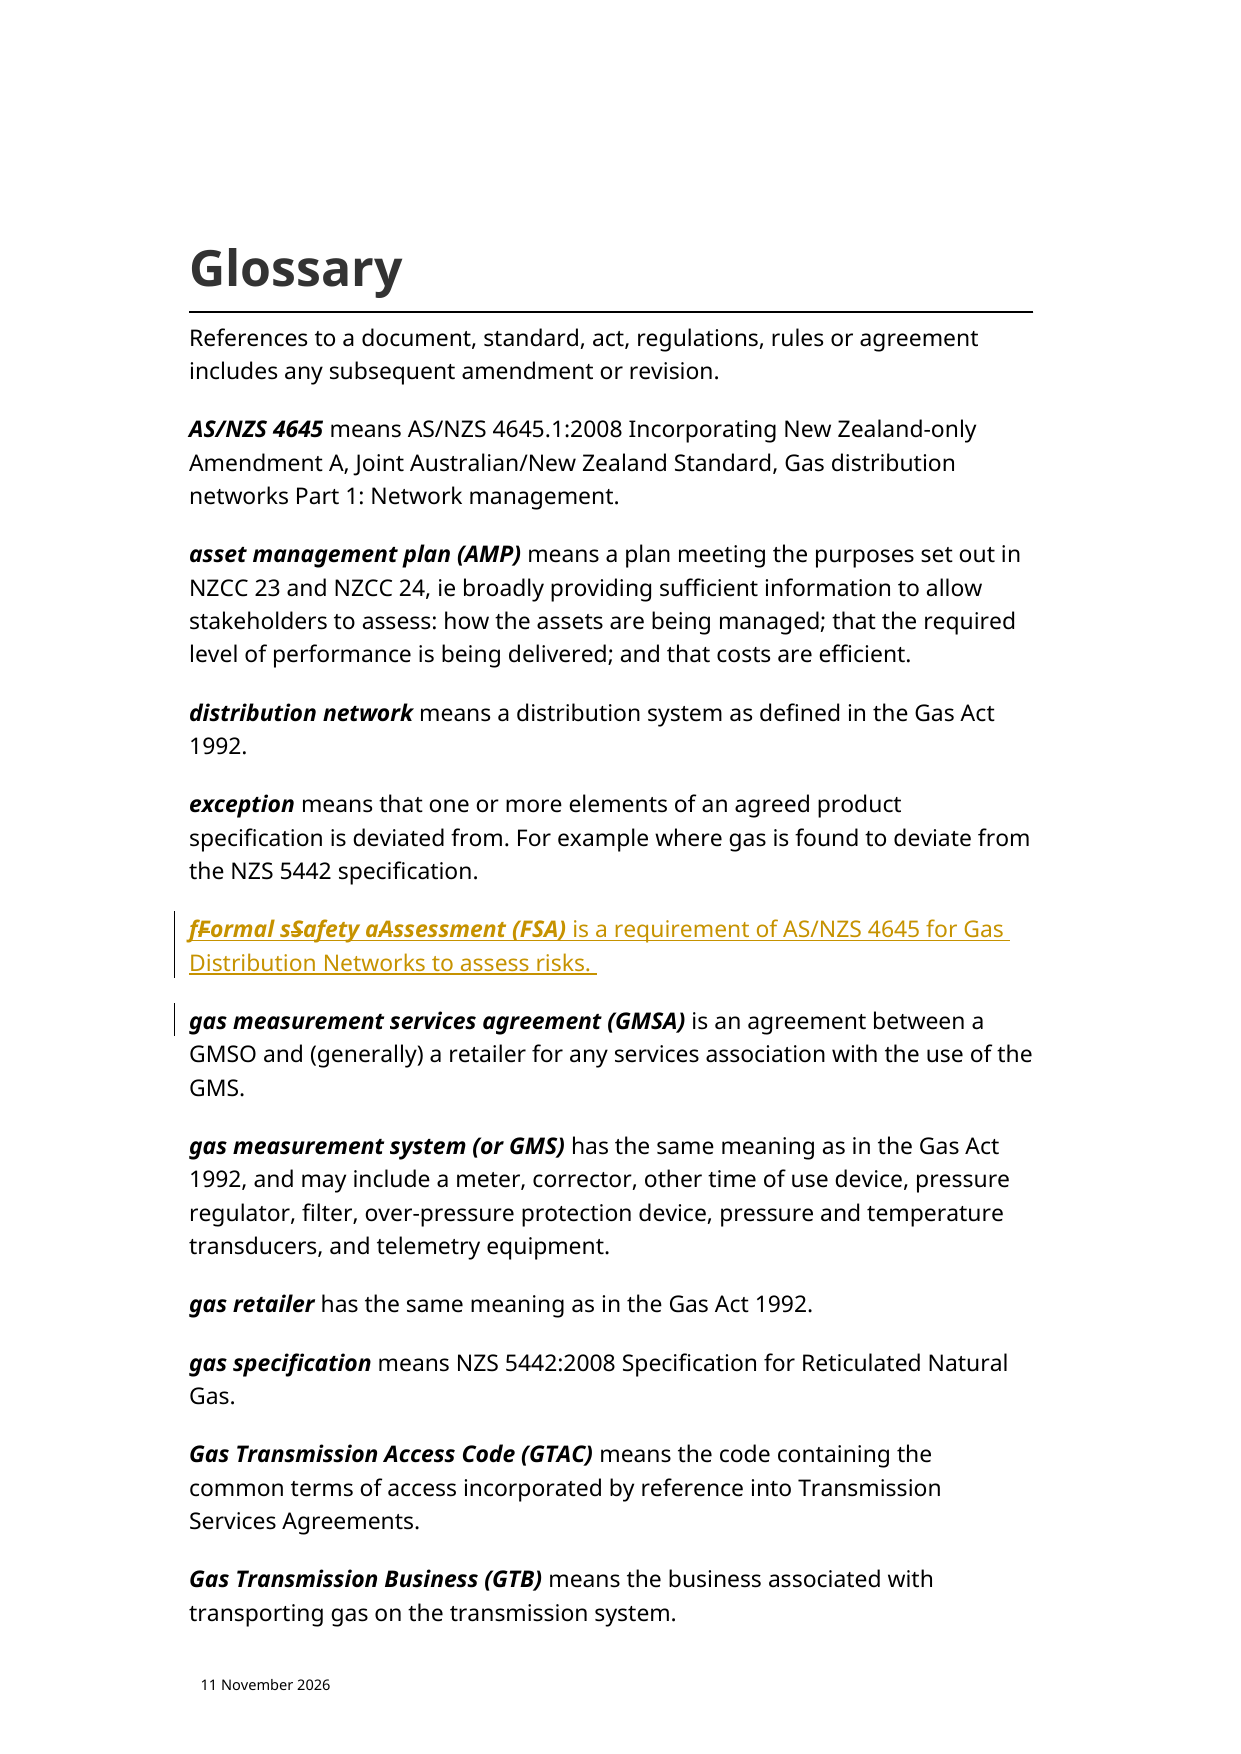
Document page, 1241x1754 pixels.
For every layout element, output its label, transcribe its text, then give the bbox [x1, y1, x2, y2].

text gas retailer has the same meaning as in the Gas Act 1992. [189, 1286, 1033, 1320]
text asset management plan (AMP) means a plan meeting the purposes set out in NZCC 23 and NZCC 24, ie broadly providing sufficient information to allow stakeholders to assess: how the assets are being managed; that the required level of performance is being delivered; and that costs are efficient. [189, 536, 1033, 670]
text AS/NZS 4645 means AS/NZS 4645.1:2008 Incorporating New Zealand-only Amendment A, Joint Australian/New Zealand Standard, Gas distribution networks Part 1: Network management. [189, 411, 1033, 511]
text References to a document, standard, act, regulations, rules or agreement includes any subsequent amendment or revision. [189, 320, 1033, 386]
text gas specification means NZS 5442:2008 Specification for Reticulated Natural Gas. [189, 1345, 1033, 1411]
text gas measurement services agreement (GMSA) is an agreement between a GMSO and (generally) a retailer for any services association with the use of the GMS. [189, 1003, 1033, 1103]
text gas measurement system (or GMS) has the same meaning as in the Gas Act 1992, and may include a meter, corrector, other time of use device, pressure regulator, filter, over-pressure protection device, pressure and temperature transducers, and telemetry equipment. [189, 1128, 1033, 1261]
text Gas Transmission Access Code (GTAC) means the code containing the common terms of access incorporated by reference into Transmission Services Agreements. [189, 1436, 1033, 1536]
text exception means that one or more elements of an agreed product specification is deviated from. For example where gas is found to deviate from the NZS 5442 specification. [189, 786, 1033, 886]
text distribution network means a distribution system as defined in the Gas Act 1992. [189, 695, 1033, 761]
text Gas Transmission Business (GTB) means the business associated with transporting gas on the transmission system. [189, 1561, 1033, 1628]
subtitle Glossary [189, 233, 1033, 311]
